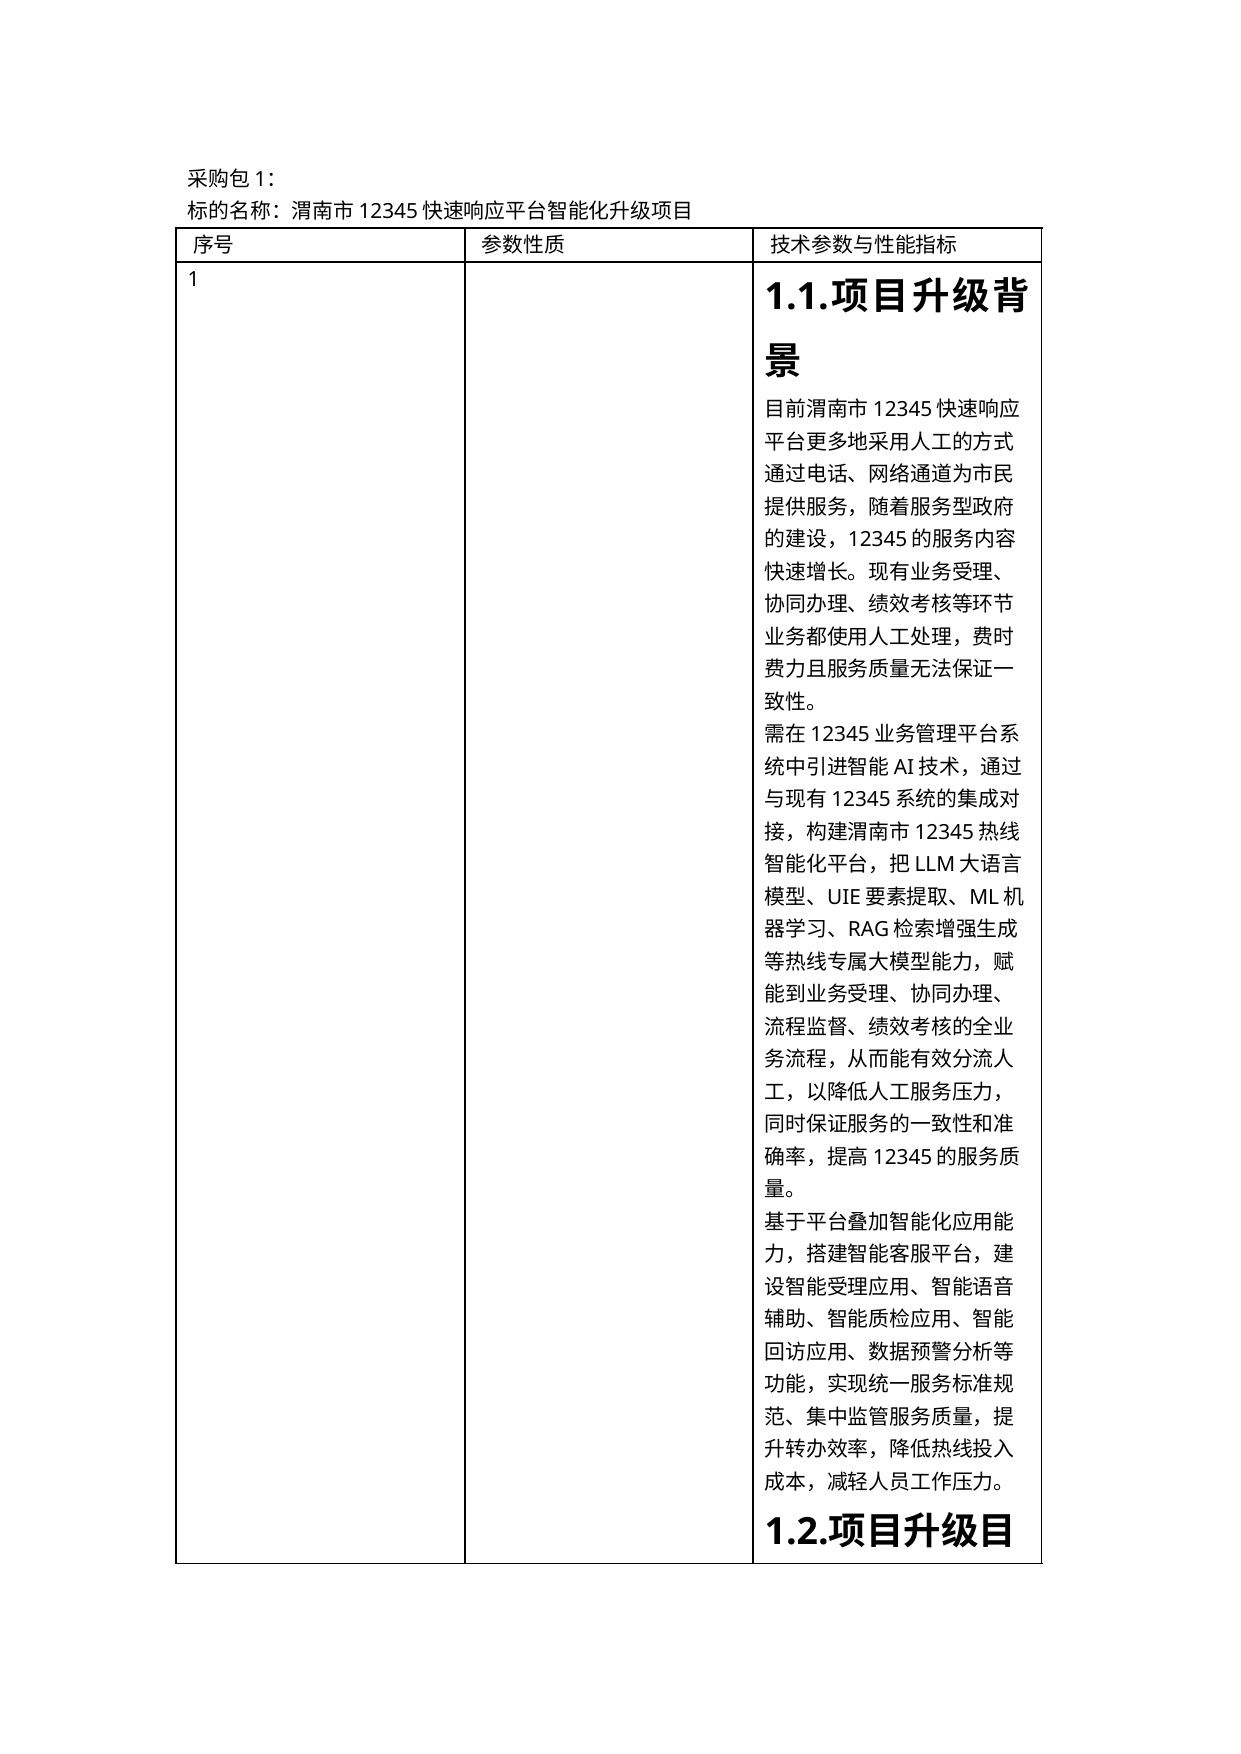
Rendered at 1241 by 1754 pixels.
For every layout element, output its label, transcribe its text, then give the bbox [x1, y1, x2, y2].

table_cell [466, 263, 752, 1563]
table_cell 1 [177, 263, 464, 1563]
text 采购包1： [187, 162, 1053, 194]
table_header 技术参数与性能指标 [754, 229, 1041, 261]
table_header 参数性质 [466, 229, 752, 261]
table_header 序号 [177, 229, 464, 261]
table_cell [754, 263, 1041, 1563]
text 标的名称：渭南市12345快速响应平台智能化升级项目 [187, 194, 1053, 227]
